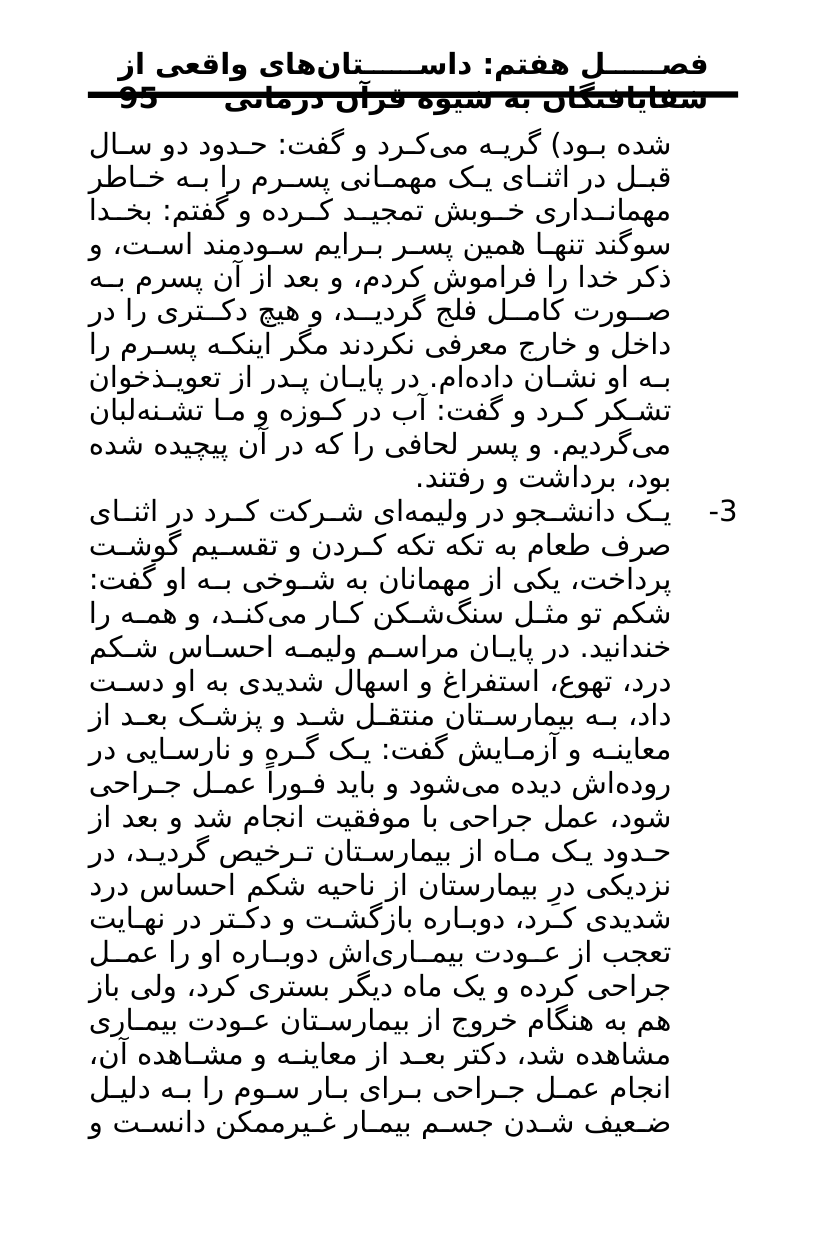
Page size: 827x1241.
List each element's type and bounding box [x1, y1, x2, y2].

list [89, 494, 708, 1139]
list [89, 128, 708, 494]
